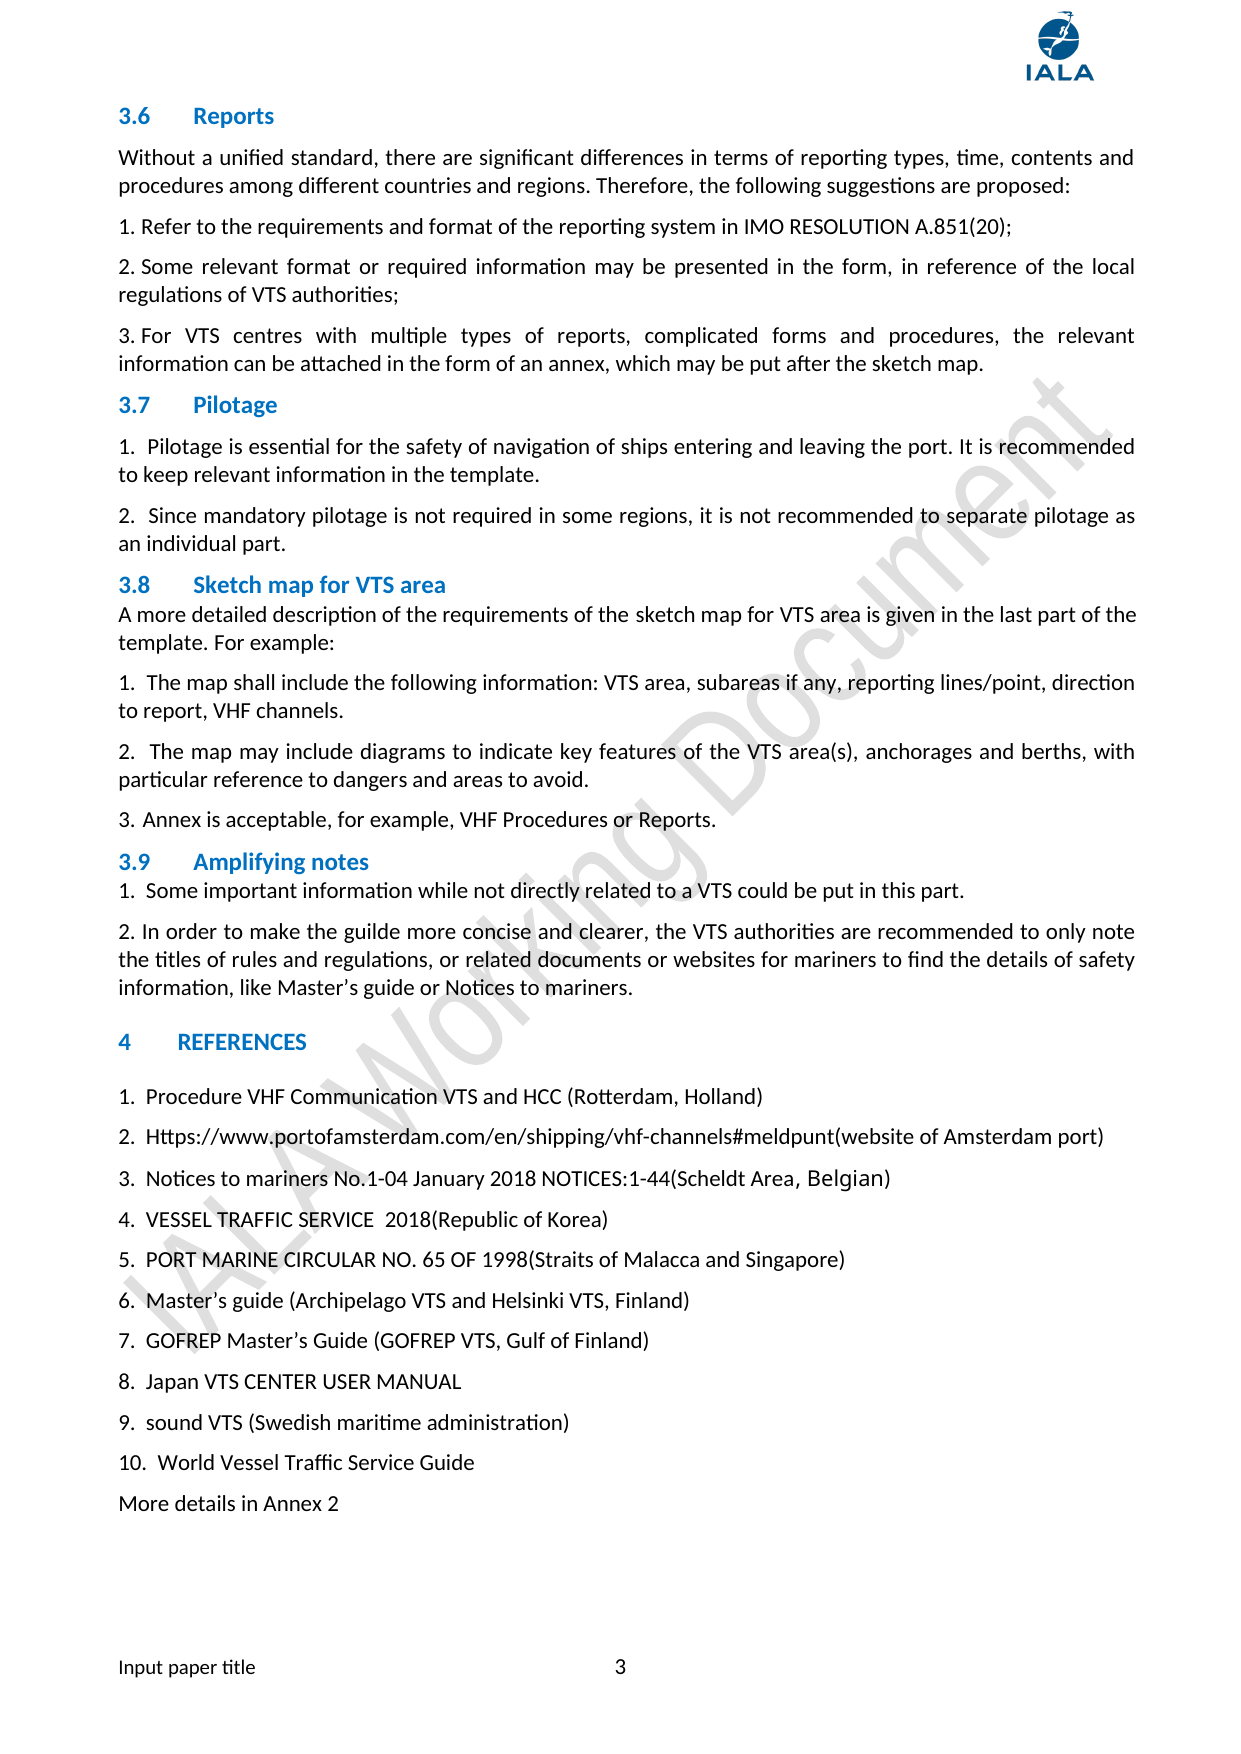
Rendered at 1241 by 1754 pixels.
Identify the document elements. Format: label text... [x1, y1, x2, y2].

text 3.8 Sketch map for VTS area [118, 569, 1137, 600]
list 4. VESSEL TRAFFIC SERVICE 2018(Republic of Korea) [118, 1205, 1137, 1233]
text 1. Pilotage is essential for the safety of navigation of ships entering and leaving the port. It is recommended to keep relevant information in the template. [118, 432, 1137, 488]
list 9. sound VTS (Swedish maritime administration) [118, 1408, 1137, 1436]
subtitle 3.7 Pilotage [118, 389, 1137, 420]
list More details in Annex 2 [118, 1489, 1137, 1517]
text 2. The map may include diagrams to indicate key features of the VTS area(s), anchorages and berths, with particular reference to dangers and areas to avoid. [118, 737, 1137, 793]
picture [1011, 3, 1106, 96]
text 2. In order to make the guilde more concise and clearer, the VTS authorities are recommended to only note the titles of rules and regulations, or related documents or websites for mariners to find the details of safety information, like Master’s guide or Notices to mariners. [118, 917, 1137, 1001]
list For VTS centres with multiple types of reports, complicated forms and procedures, the relevant information can be attached in the form of an annex, which may be put after the sketch map. [118, 321, 1137, 377]
list 5. PORT MARINE CIRCULAR NO. 65 OF 1998(Straits of Malacca and Singapore) [118, 1246, 1137, 1274]
list 1. Procedure VHF Communication VTS and HCC (Rotterdam, Holland) [118, 1082, 1137, 1110]
text A more detailed description of the requirements of the sketch map for VTS area is given in the last part of the template. For example: [118, 600, 1137, 656]
text 1. The map shall include the following information: VTS area, subareas if any, reporting lines/point, direction to report, VHF channels. [118, 668, 1137, 724]
list 7. GOFREP Master’s Guide (GOFREP VTS, Gulf of Finland) [118, 1327, 1137, 1355]
subtitle References [118, 1026, 1137, 1057]
text 2. Since mandatory pilotage is not required in some regions, it is not recommended to separate pilotage as an individual part. [118, 501, 1137, 557]
list 8. Japan VTS CENTER USER MANUAL [118, 1367, 1137, 1395]
list 6. Master’s guide (Archipelago VTS and Helsinki VTS, Finland) [118, 1286, 1137, 1314]
list 3. Notices to mariners No.1-04 January 2018 NOTICES:1-44(Scheldt Area, Belgian) [118, 1163, 1137, 1193]
text 1. Some important information while not directly related to a VTS could be put in this part. [118, 877, 1137, 905]
text Without a unified standard, there are significant differences in terms of reporting types, time, contents and procedures among different countries and regions. Therefore, the following suggestions are proposed: [118, 143, 1137, 199]
text 3.9 Amplifying notes [118, 846, 1137, 877]
list 2. Https://www.portofamsterdam.com/en/shipping/vhf-channels#meldpunt(website of Amsterdam port) [118, 1122, 1137, 1150]
list Refer to the requirements and format of the reporting system in IMO RESOLUTION A.851(20); [118, 212, 1137, 240]
list 10. World Vessel Traffic Service Guide [118, 1448, 1137, 1476]
subtitle 3.6 Reports [118, 100, 1137, 131]
list Some relevant format or required information may be presented in the form, in reference of the local regulations of VTS authorities; [118, 252, 1137, 308]
text 3. Annex is acceptable, for example, VHF Procedures or Reports. [118, 806, 1137, 834]
